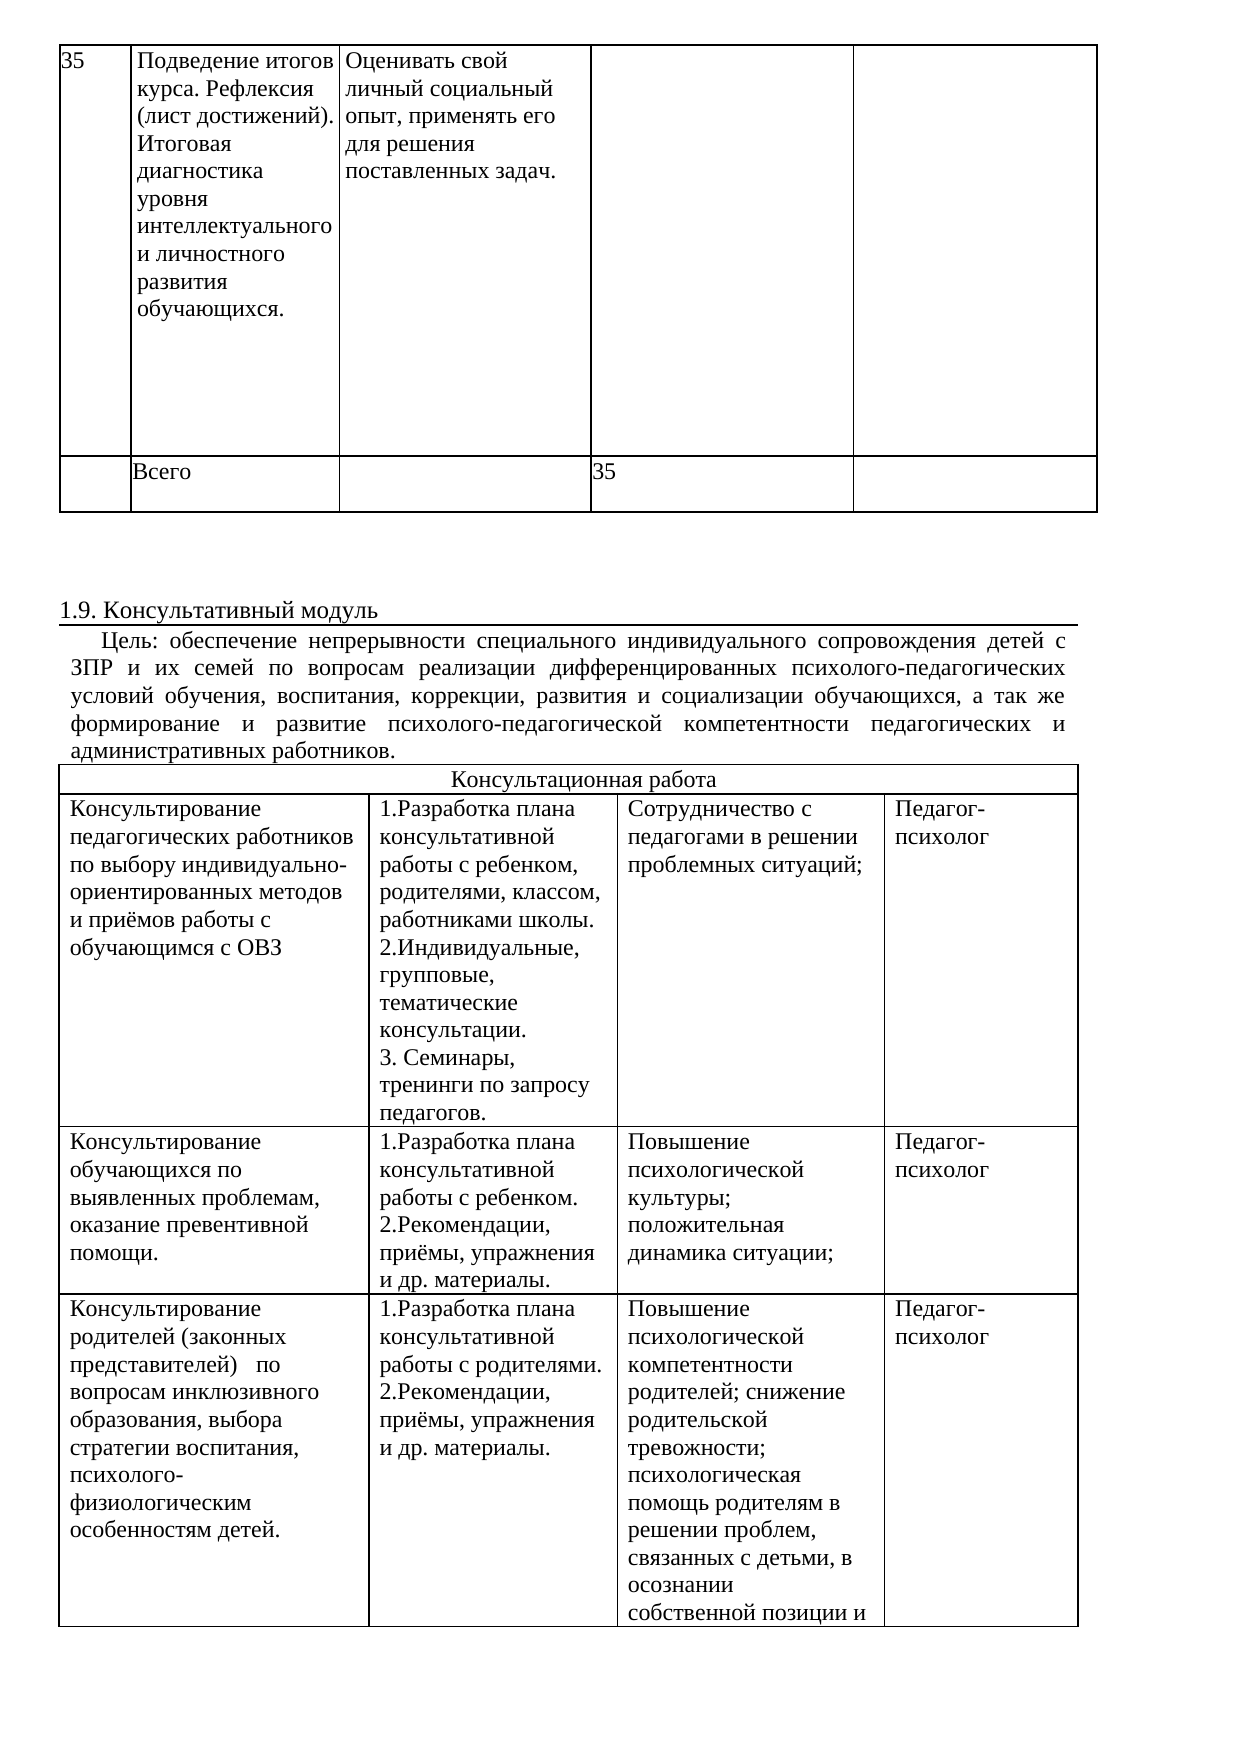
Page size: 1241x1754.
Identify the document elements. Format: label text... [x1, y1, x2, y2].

table_cell Педагог-психолог [885, 795, 1077, 1126]
table_cell 1.Разработка плана консультативной работы с ребенком. 2.Рекомендации, приёмы, упражнения и др. материалы. [370, 1127, 617, 1293]
table_cell 35 [592, 457, 853, 511]
table_cell Педагог-психолог [885, 1127, 1077, 1293]
table_cell 35 [61, 46, 130, 455]
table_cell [60, 1295, 368, 1626]
table_cell Повышение психологической культуры; положительная динамика ситуации; [618, 1127, 884, 1293]
table_cell Всего [132, 457, 339, 511]
table_cell Консультационная работа [60, 765, 1077, 793]
table_cell Сотрудничество с педагогами в решении проблемных ситуаций; [618, 795, 884, 1126]
table_cell [854, 457, 1096, 511]
table_cell Педагог-психолог [885, 1295, 1077, 1626]
text 1.9. Консультативный модуль [59, 595, 1152, 624]
table_header Цель: обеспечение непрерывности специального индивидуального сопровождения детей с ЗПР и их семей по вопросам реализации дифференцированных психолого-педагогических условий обучения, воспитания, коррекции, развития и социализации обучающихся, а так же формирование и развитие психолого-педагогической компетентности педагогических и административных работников. [59, 626, 1078, 764]
table_cell [340, 457, 590, 511]
table_cell [592, 46, 853, 455]
table_cell [61, 457, 130, 511]
table_cell Консультирование обучающихся по выявленных проблемам, оказание превентивной помощи. [60, 1127, 368, 1293]
table_cell [854, 46, 1096, 455]
table_cell 1.Разработка плана консультативной работы с ребенком, родителями, классом, работниками школы. 2.Индивидуальные, групповые, тематические консультации. 3. Семинары, тренинги по запросу педагогов. [370, 795, 617, 1126]
table_cell Подведение итогов курса. Рефлексия (лист достижений). Итоговая диагностика уровня интеллектуального и личностного развития обучающихся. [132, 46, 339, 455]
table_cell Оценивать свой личный социальный опыт, применять его для решения поставленных задач. [340, 46, 590, 455]
table_cell Консультирование педагогических работников по выбору индивидуально-ориентированных методов и приёмов работы с обучающимся с ОВЗ [60, 795, 368, 1126]
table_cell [370, 1295, 617, 1626]
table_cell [618, 1295, 884, 1626]
